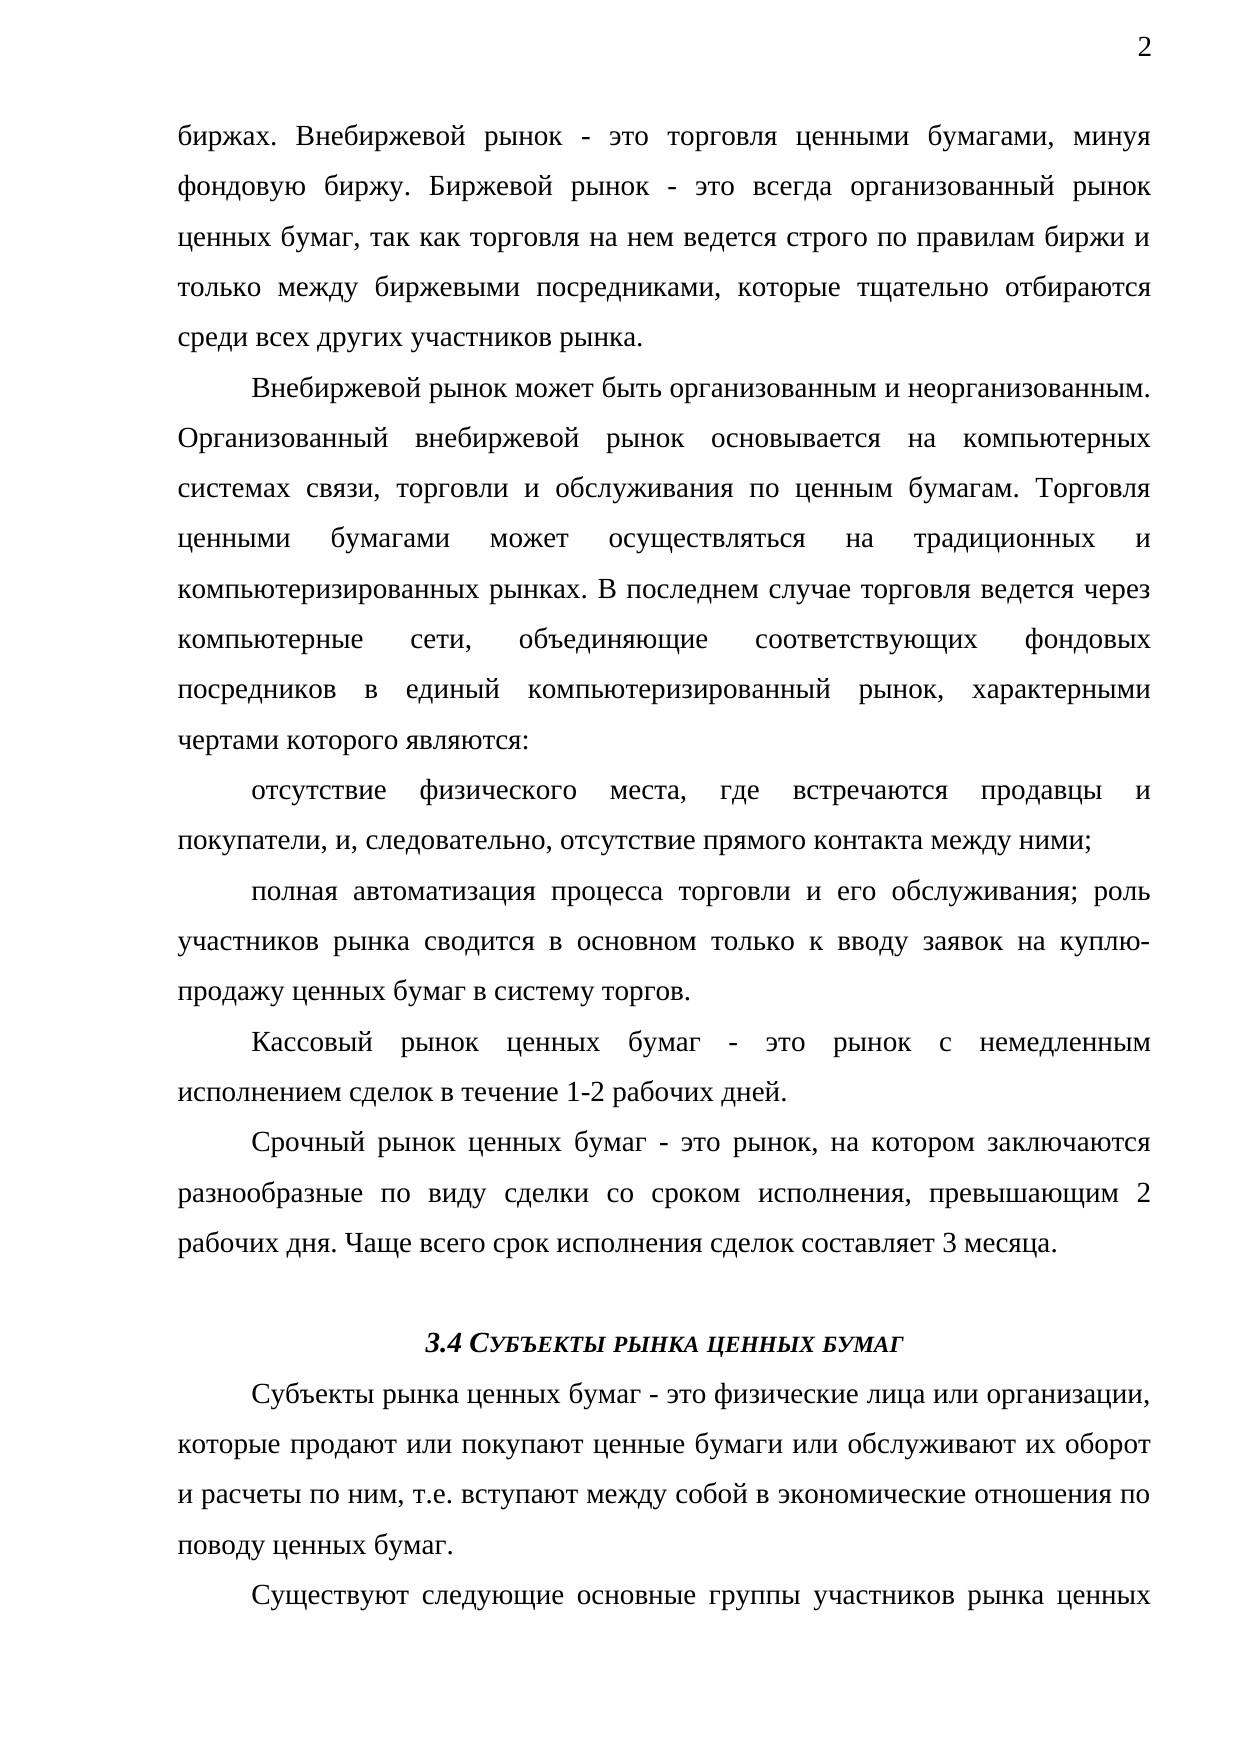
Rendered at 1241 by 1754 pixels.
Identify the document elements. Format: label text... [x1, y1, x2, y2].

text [177, 1577, 1152, 1611]
text отсутствие физического места, где встречаются продавцы и покупатели, и, следовательно, отсутствие прямого контакта между ними; [177, 772, 1152, 856]
text Субъекты рынка ценных бумаг - это физические лица или организации, которые продают или покупают ценные бумаги или обслуживают их оборот и расчеты по ним, т.е. вступают между собой в экономические отношения по поводу ценных бумаг. [177, 1376, 1152, 1560]
text Кассовый рынок ценных бумаг - это рынок с немедленным исполнением сделок в течение 1-2 рабочих дней. [177, 1024, 1152, 1108]
text полная автоматизация процесса торговли и его обслуживания; роль участников рынка сводится в основном только к вводу заявок на куплю-продажу ценных бумаг в систему торгов. [177, 873, 1152, 1007]
text Внебиржевой рынок может быть организованным и неорганизованным. Организованный внебиржевой рынок основывается на компьютерных системах связи, торговли и обслуживания по ценным бумагам. Торговля ценными бумагами может осуществляться на традиционных и компьютеризированных рынках. В последнем случае торговля ведется через компьютерные сети, объединяющие соответствующих фондовых посредников в единый компьютеризированный рынок, характерными чертами которого являются: [177, 370, 1152, 755]
subtitle 3.4 Субъекты рынка ценных бумаг [177, 1326, 1152, 1359]
text Срочный рынок ценных бумаг - это рынок, на котором заключаются разнообразные по виду сделки со сроком исполнения, превышающим 2 рабочих дня. Чаще всего срок исполнения сделок составляет 3 месяца. [177, 1124, 1152, 1258]
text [177, 118, 1152, 353]
